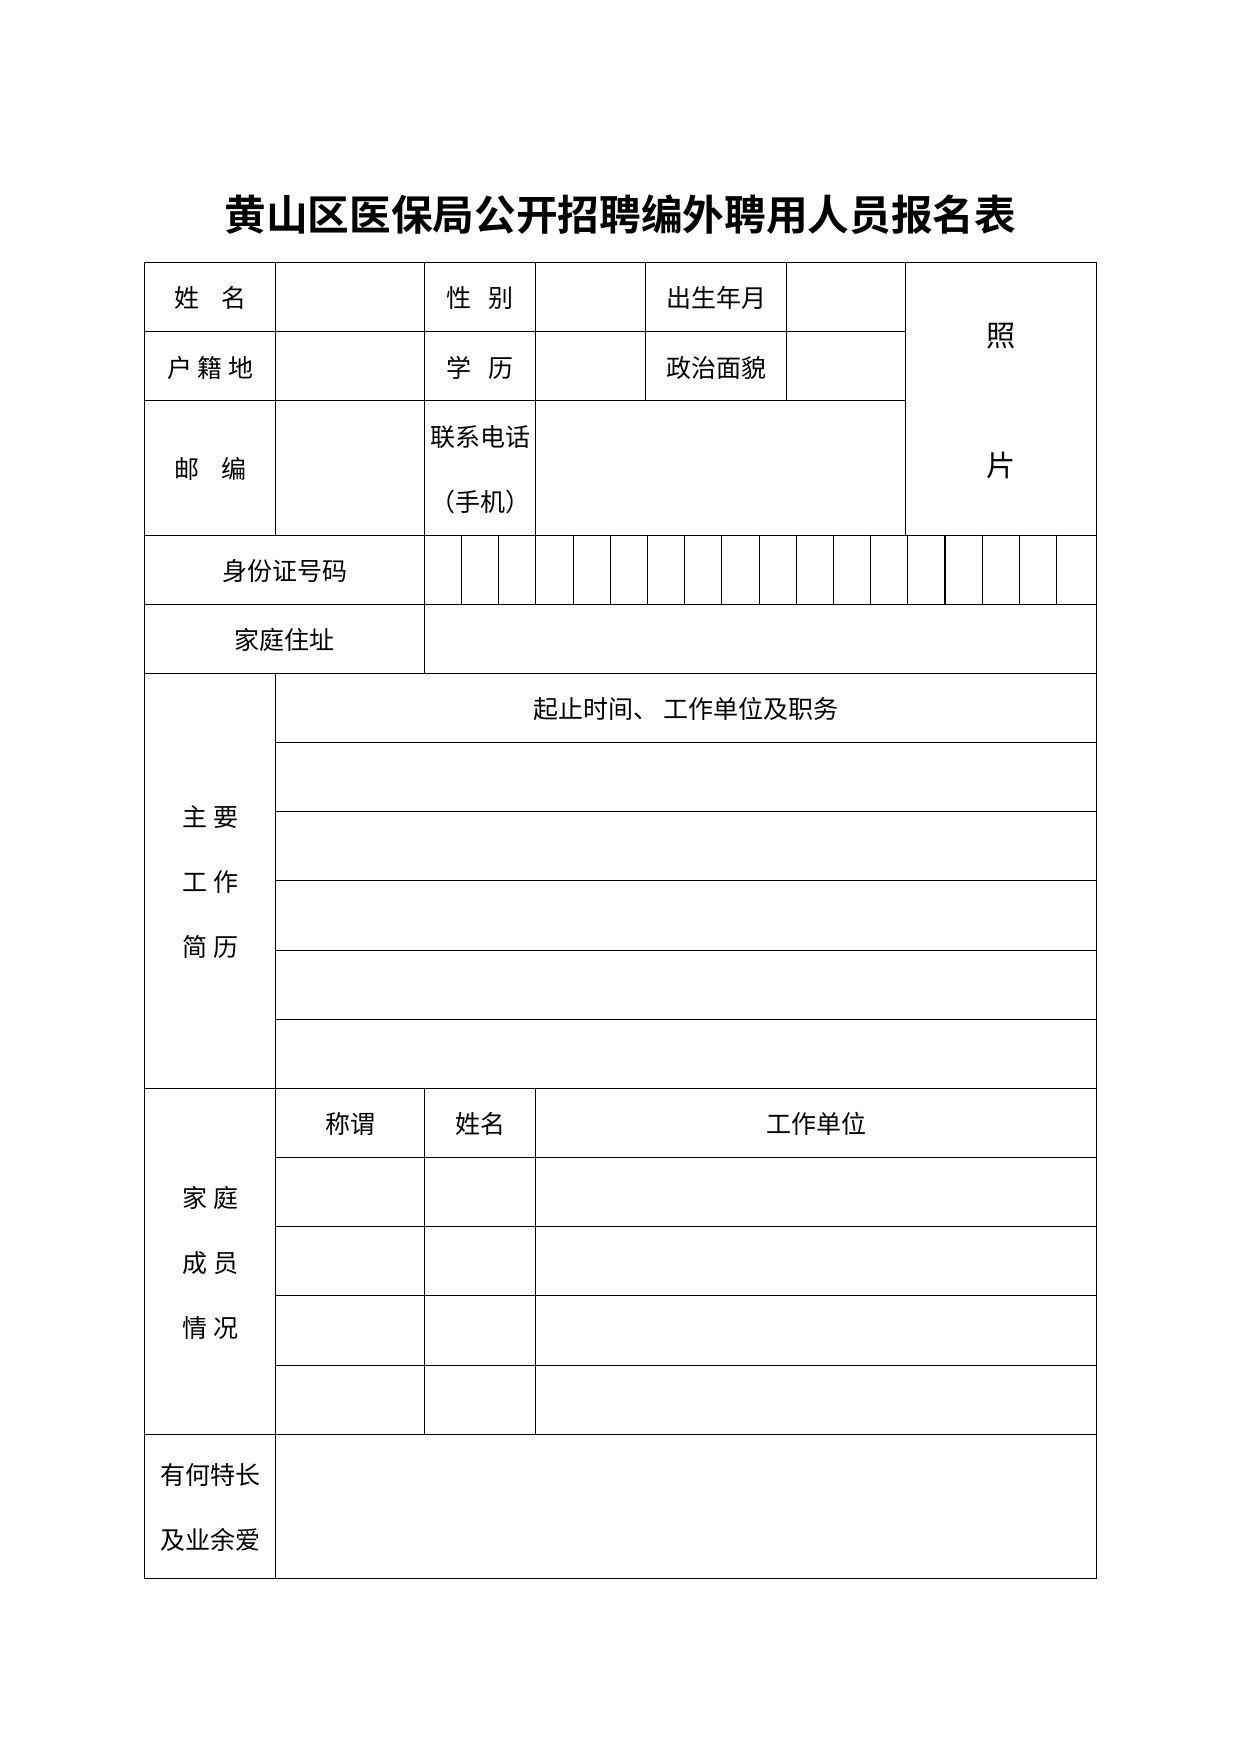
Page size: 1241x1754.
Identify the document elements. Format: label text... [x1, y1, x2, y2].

table_cell [1057, 536, 1096, 604]
table_cell [276, 743, 1096, 811]
table_cell [871, 536, 907, 604]
table_cell 联系电话 （手机） [425, 401, 535, 534]
table_cell [499, 536, 535, 604]
table_cell 性 别 [425, 263, 535, 331]
table_cell [425, 1366, 535, 1434]
table_cell [536, 401, 905, 534]
table_cell 政治面貌 [646, 332, 786, 400]
table_cell [425, 605, 1096, 673]
table_cell [1020, 536, 1056, 604]
table_cell 姓 名 [145, 263, 275, 331]
table_cell 有何特长 及业余爱 好技能 [145, 1435, 275, 1578]
table_cell [797, 536, 833, 604]
table_cell [611, 536, 647, 604]
table_cell [648, 536, 684, 604]
table_cell 称谓 [276, 1089, 424, 1157]
table_cell [276, 1158, 424, 1226]
table_cell [983, 536, 1019, 604]
table_cell [787, 263, 905, 331]
table_cell [276, 1020, 1096, 1088]
table_cell 户 籍 地 [145, 332, 275, 400]
table_cell [276, 1366, 424, 1434]
table_cell [908, 536, 944, 604]
table_cell [536, 536, 573, 604]
table_cell [276, 951, 1096, 1019]
table_cell [946, 536, 982, 604]
table_cell [425, 536, 461, 604]
table_cell 学 历 [425, 332, 535, 400]
table_cell [276, 332, 424, 400]
table_cell [536, 1227, 1096, 1295]
table_cell [276, 1296, 424, 1364]
table_cell [425, 1227, 535, 1295]
table_cell 家庭住址 [145, 605, 424, 673]
table_cell [536, 1296, 1096, 1364]
table_cell [276, 881, 1096, 949]
table_cell 出生年月 [646, 263, 786, 331]
table_cell [536, 332, 645, 400]
table_header 黄山区医保局公开招聘编外聘用人员报名表 [144, 162, 1096, 262]
table_cell [722, 536, 759, 604]
table_cell 照 片 [906, 263, 1096, 534]
table_cell [834, 536, 870, 604]
table_cell 身份证号码 [145, 536, 424, 604]
table_cell [276, 1227, 424, 1295]
table_cell [574, 536, 610, 604]
table_cell [276, 812, 1096, 880]
table_cell [760, 536, 796, 604]
table_cell [536, 263, 645, 331]
table_cell [787, 332, 905, 400]
table_cell 起止时间、 工作单位及职务 [276, 674, 1096, 742]
table_cell 姓名 [425, 1089, 535, 1157]
table_cell [536, 1158, 1096, 1226]
table_cell [462, 536, 498, 604]
table_cell 主 要 工 作 简 历 [145, 674, 275, 1088]
table_cell 邮 编 [145, 401, 275, 534]
table_cell [536, 1366, 1096, 1434]
table_cell [276, 1435, 1096, 1578]
table_cell [276, 263, 424, 331]
table_cell [276, 401, 424, 534]
table_cell [425, 1296, 535, 1364]
table_cell [685, 536, 721, 604]
table_cell 家 庭 成 员 情 况 [145, 1089, 275, 1434]
table_cell [425, 1158, 535, 1226]
table_cell 工作单位 [536, 1089, 1096, 1157]
